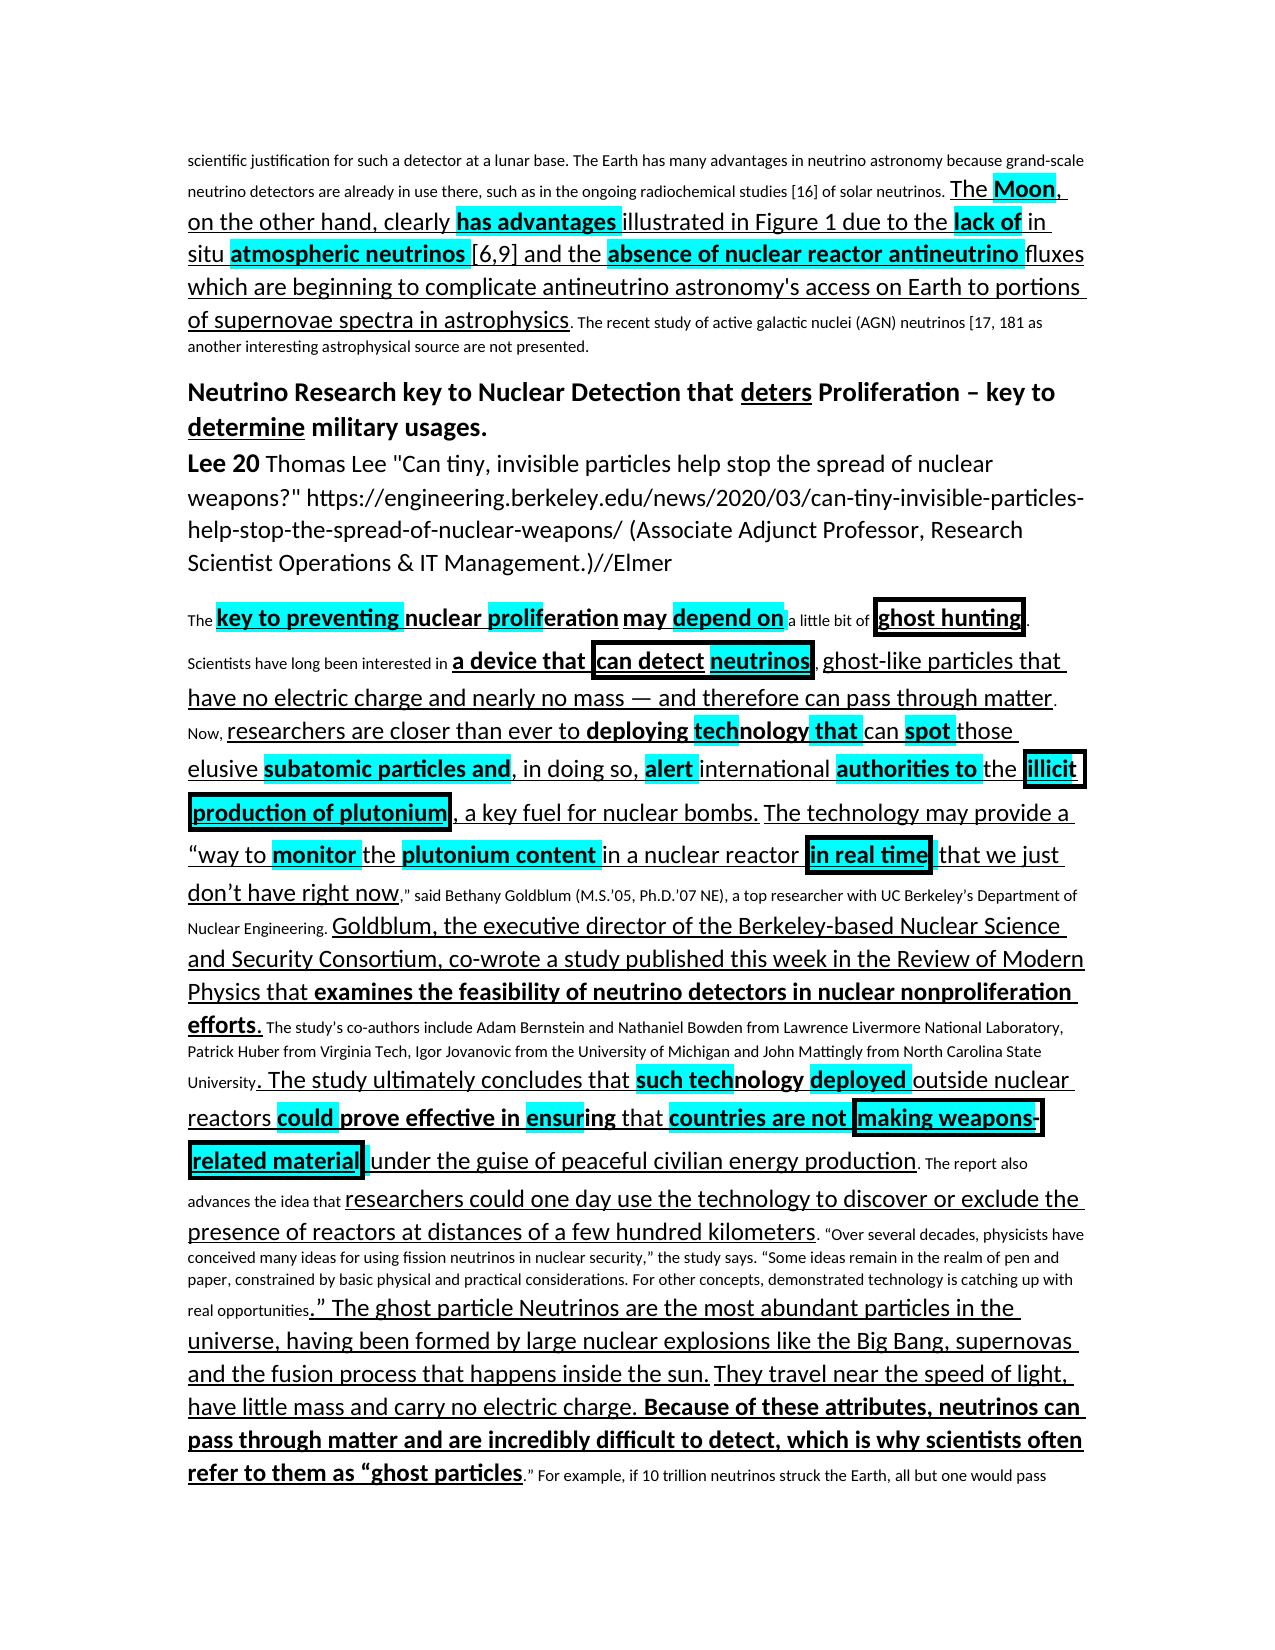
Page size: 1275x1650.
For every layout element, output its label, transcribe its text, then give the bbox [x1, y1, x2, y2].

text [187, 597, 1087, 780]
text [187, 150, 1087, 298]
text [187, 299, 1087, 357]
text Lee 20 Thomas Lee "Can tiny, invisible particles help stop the spread of nuclear weapons?" https://engineering.berkeley.edu/news/2020/03/can-tiny-invisible-particles-help-stop-the-spread-of-nuclear-weapons/ (Associate Adjunct Professor, Research Scientist Operations & IT Management.)//Elmer [187, 446, 1087, 578]
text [187, 781, 1087, 1487]
subtitle Neutrino Research key to Nuclear Detection that deters Proliferation – key to determine military usages. [187, 375, 1087, 444]
